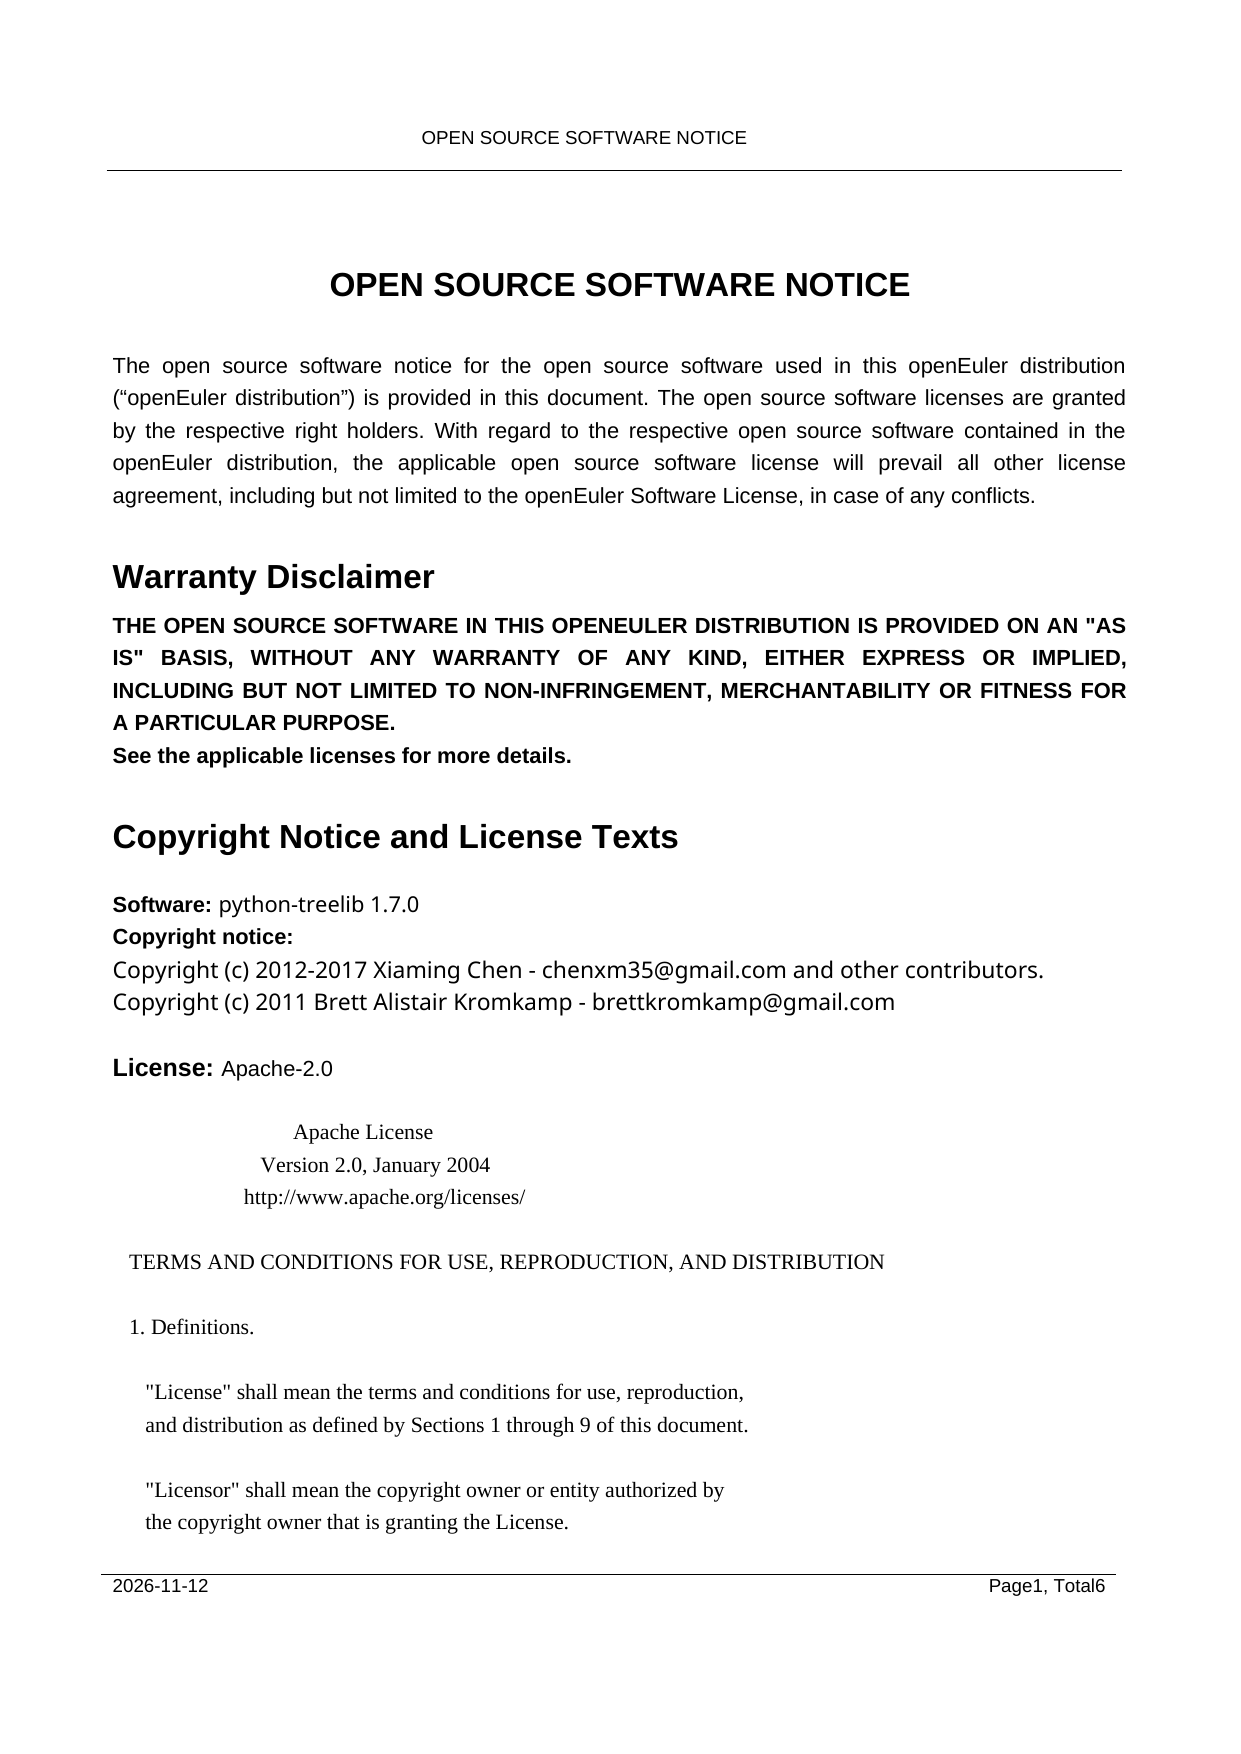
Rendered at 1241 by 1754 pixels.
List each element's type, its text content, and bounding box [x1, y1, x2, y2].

text Copyright notice: [112, 921, 1128, 953]
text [112, 1083, 1128, 1538]
text Copyright Notice and License Texts [112, 804, 1128, 869]
text License: Apache-2.0 [112, 1051, 1128, 1083]
text THE OPEN SOURCE SOFTWARE IN THIS OPENEULER DISTRIBUTION IS PROVIDED ON AN "AS IS" BASIS, WITHOUT ANY WARRANTY OF ANY KIND, EITHER EXPRESS OR IMPLIED, INCLUDING BUT NOT LIMITED TO NON-INFRINGEMENT, MERCHANTABILITY OR FITNESS FOR A PARTICULAR PURPOSE. See the applicable licenses for more details. [112, 609, 1128, 771]
text The open source software notice for the open source software used in this openEuler distribution (“openEuler distribution”) is provided in this document. The open source software licenses are granted by the respective right holders. With regard to the respective open source software contained in the openEuler distribution, the applicable open source software license will prevail all other license agreement, including but not limited to the openEuler Software License, in case of any conflicts. [112, 349, 1128, 511]
text Warranty Disclaimer [112, 544, 1128, 609]
text OPEN SOURCE SOFTWARE NOTICE [112, 251, 1128, 316]
text Software: python-treelib 1.7.0 [112, 888, 1128, 921]
text Copyright (c) 2012-2017 Xiaming Chen - chenxm35@gmail.com and other contributors. Copyright (c) 2011 Brett Alistair Kromkamp - brettkromkamp@gmail.com [112, 953, 1128, 1051]
